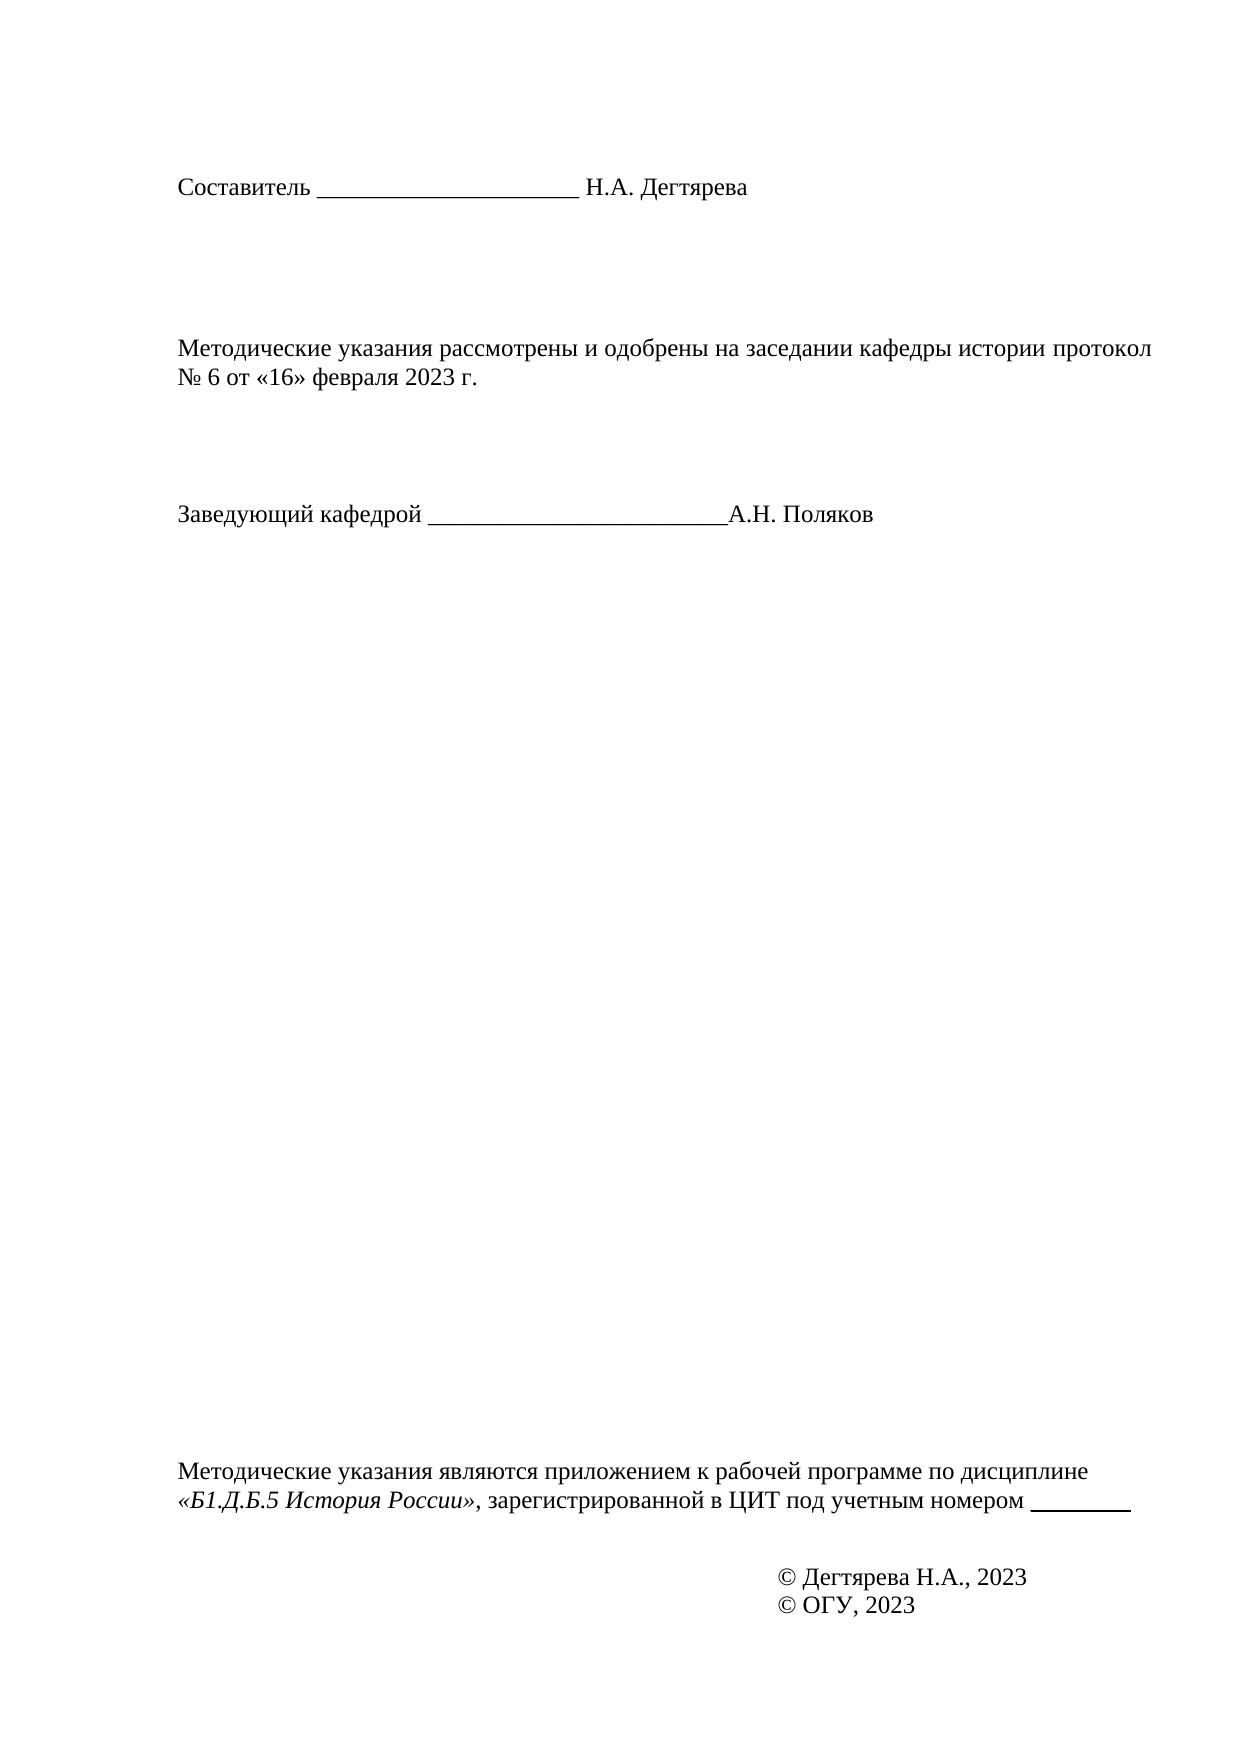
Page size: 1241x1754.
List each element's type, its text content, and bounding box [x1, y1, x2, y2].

table_header © Дегтярева Н.А., 2023 [766, 1562, 1133, 1591]
text Методические указания являются приложением к рабочей программе по дисциплине «Б1.Д.Б.5 История России», зарегистрированной в ЦИТ под учетным номером ________ [177, 1456, 1152, 1514]
text Заведующий кафедрой ________________________А.Н. Поляков [177, 499, 1152, 527]
table_cell © ОГУ, 2023 [766, 1591, 1133, 1619]
text Методические указания рассмотрены и одобрены на заседании кафедры истории протокол № 6 от «16» февраля 2023 г. [177, 333, 1152, 391]
text Составитель _____________________ Н.А. Дегтярева [177, 172, 1152, 201]
